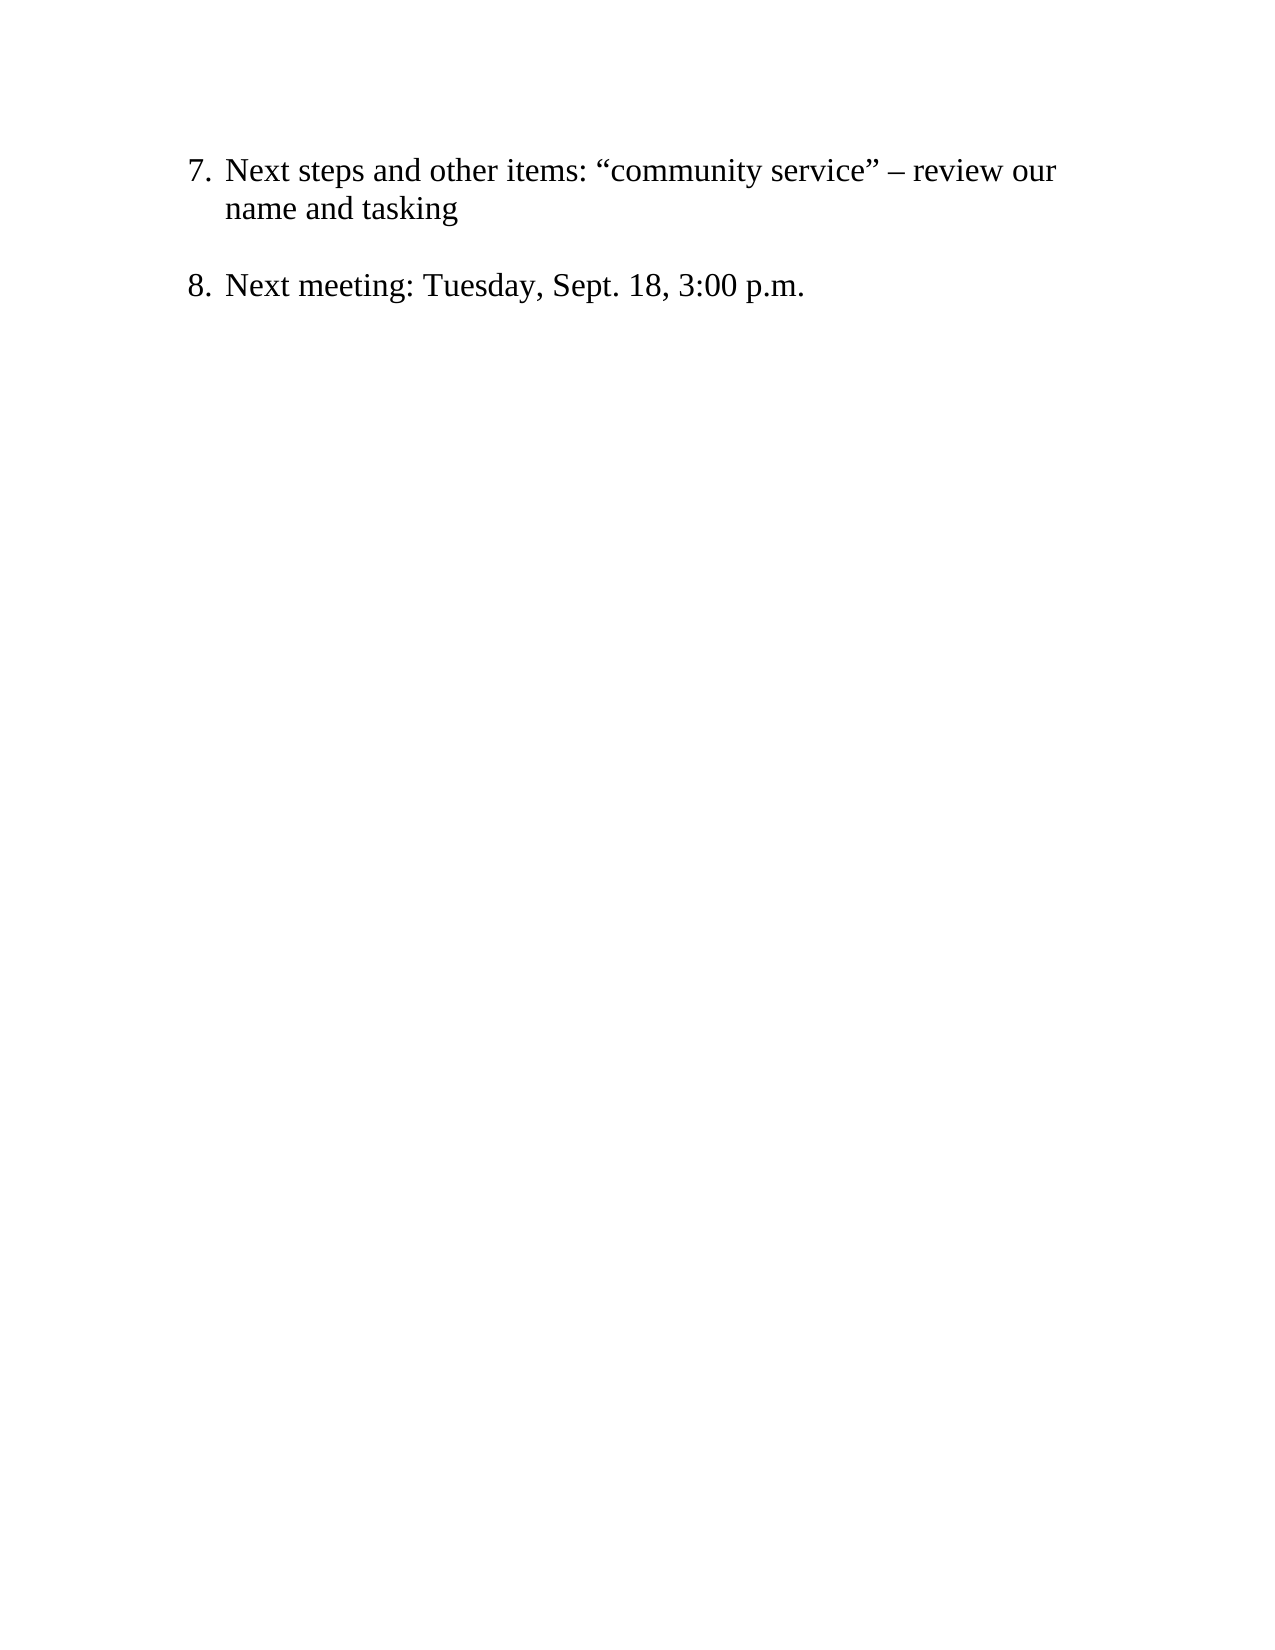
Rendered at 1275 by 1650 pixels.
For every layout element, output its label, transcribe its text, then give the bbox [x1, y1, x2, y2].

list Next steps and other items: “community service” – review our name and tasking [187, 150, 1125, 227]
list Next meeting: Tuesday, Sept. 18, 3:00 p.m. [187, 265, 1125, 303]
